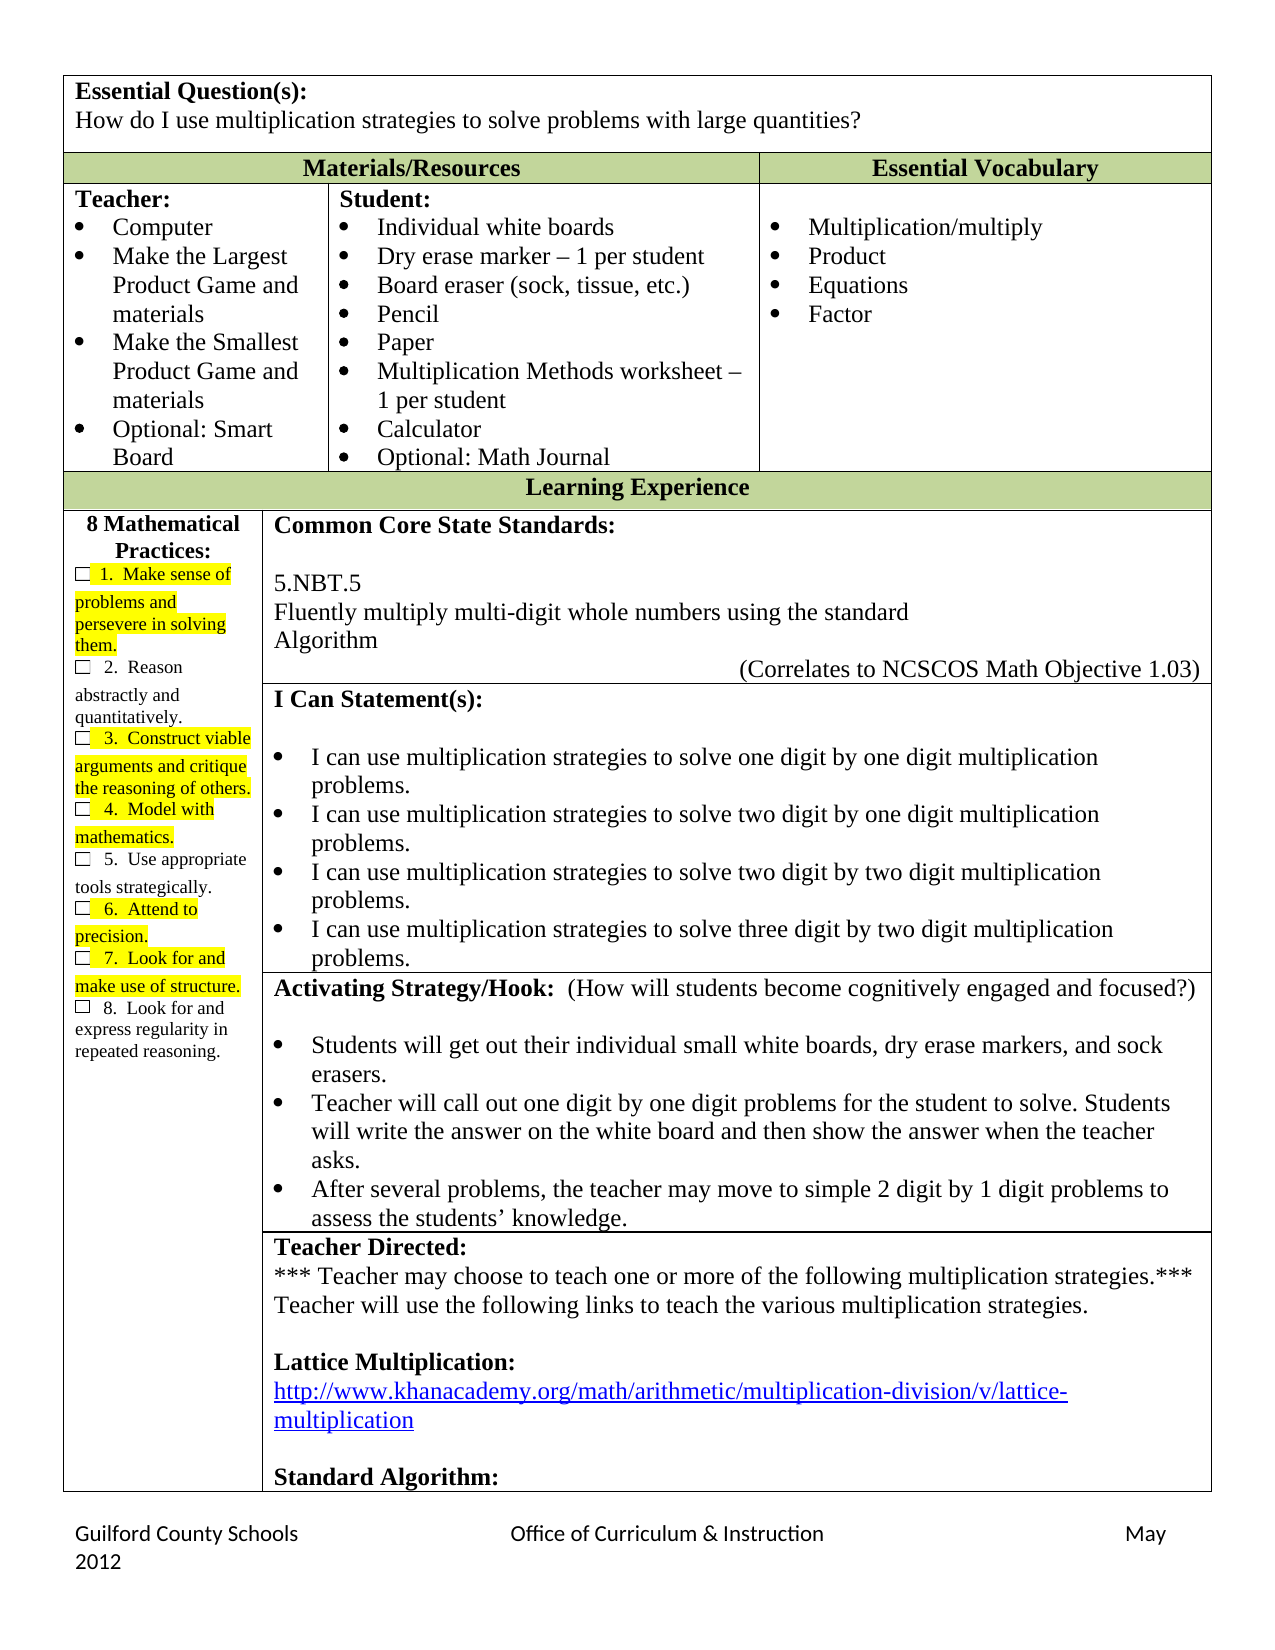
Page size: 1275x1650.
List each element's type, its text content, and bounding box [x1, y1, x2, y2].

picture [75, 852, 91, 866]
table_cell Common Core State Standards: 5.NBT.5 Fluently multiply multi-digit whole numbers using the standard Algorithm (Correlates to NCSCOS Math Objective 1.03) [263, 511, 1211, 683]
table_cell Multiplication/multiply Product Equations Factor [760, 184, 1211, 471]
table_cell Learning Experience [64, 472, 1211, 509]
picture [75, 660, 91, 674]
table_cell Teacher: Computer Make the Largest Product Game and materials Make the Smallest Product Game and materials Optional: Smart Board [64, 184, 328, 471]
table_cell Activating Strategy/Hook: (How will students become cognitively engaged and focused?) Students will get out their individual small white boards, dry erase markers, and sock erasers. Teacher will call out one digit by one digit problems for the student to solve. Students will write the answer on the white board and then show the answer when the teacher asks. After several problems, the teacher may move to simple 2 digit by 1 digit problems to assess the students’ knowledge. [263, 973, 1211, 1231]
table_cell Student: Individual white boards Dry erase marker – 1 per student Board eraser (sock, tissue, etc.) Pencil Paper Multiplication Methods worksheet – 1 per student Calculator Optional: Math Journal [329, 184, 759, 471]
picture [75, 802, 90, 816]
picture [75, 951, 90, 965]
table_cell Essential Vocabulary [760, 153, 1211, 183]
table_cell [263, 1233, 1211, 1491]
picture [75, 731, 90, 745]
table_cell I Can Statement(s): I can use multiplication strategies to solve one digit by one digit multiplication problems. I can use multiplication strategies to solve two digit by one digit multiplication problems. I can use multiplication strategies to solve two digit by two digit multiplication problems. I can use multiplication strategies to solve three digit by two digit multiplication problems. [263, 684, 1211, 972]
picture [75, 567, 90, 581]
picture [75, 901, 90, 915]
table_cell Materials/Resources [64, 153, 759, 183]
table_cell Essential Question(s): How do I use multiplication strategies to solve problems with large quantities? [64, 76, 1211, 152]
table_cell 8 Mathematical Practices: 1. Make sense of problems and persevere in solving them. 2. Reason abstractly and quantitatively. 3. Construct viable arguments and critique the reasoning of others. 4. Model with mathematics. 5. Use appropriate tools strategically. 6. Attend to precision. 7. Look for and make use of structure. 8. Look for and express regularity in repeated reasoning. [64, 511, 262, 1491]
